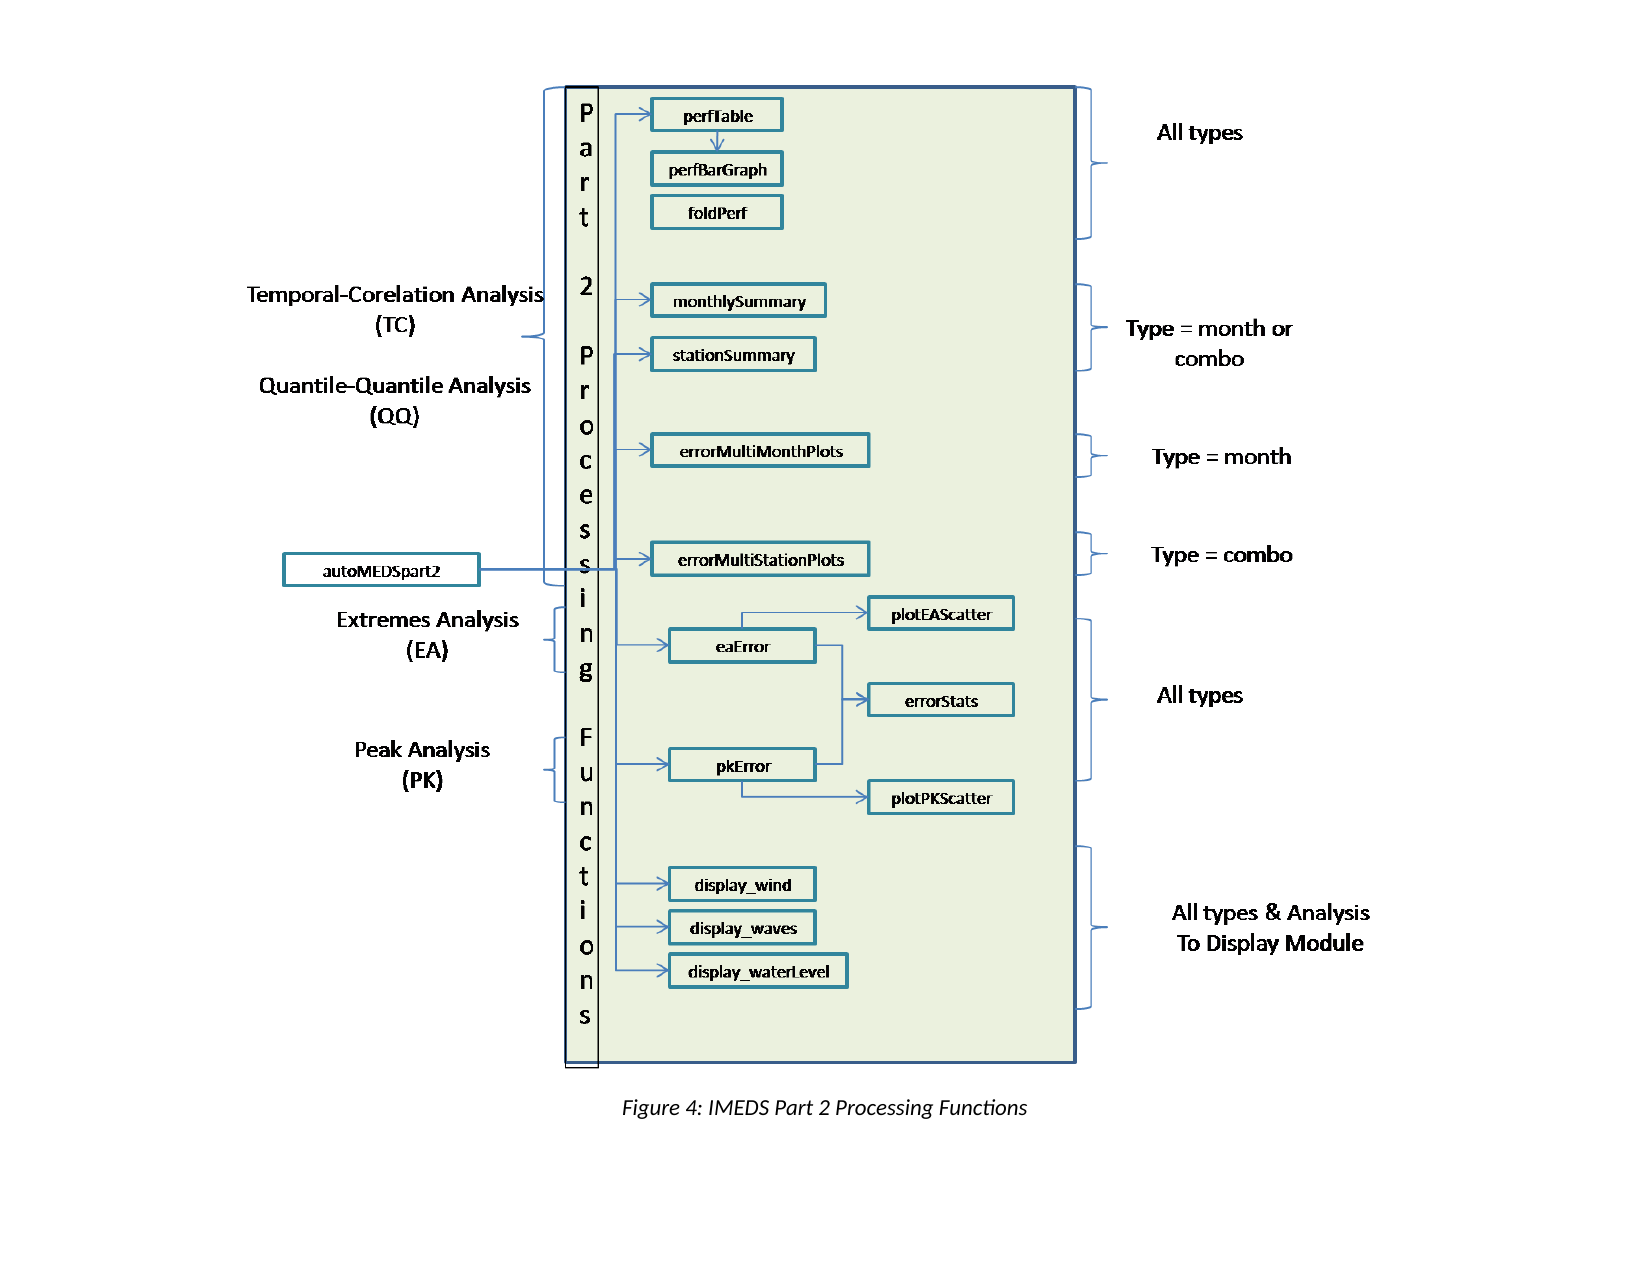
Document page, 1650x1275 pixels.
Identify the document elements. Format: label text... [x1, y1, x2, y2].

picture [228, 84, 1422, 1069]
text Figure 4: IMEDS Part 2 Processing Functions [150, 1093, 1500, 1121]
